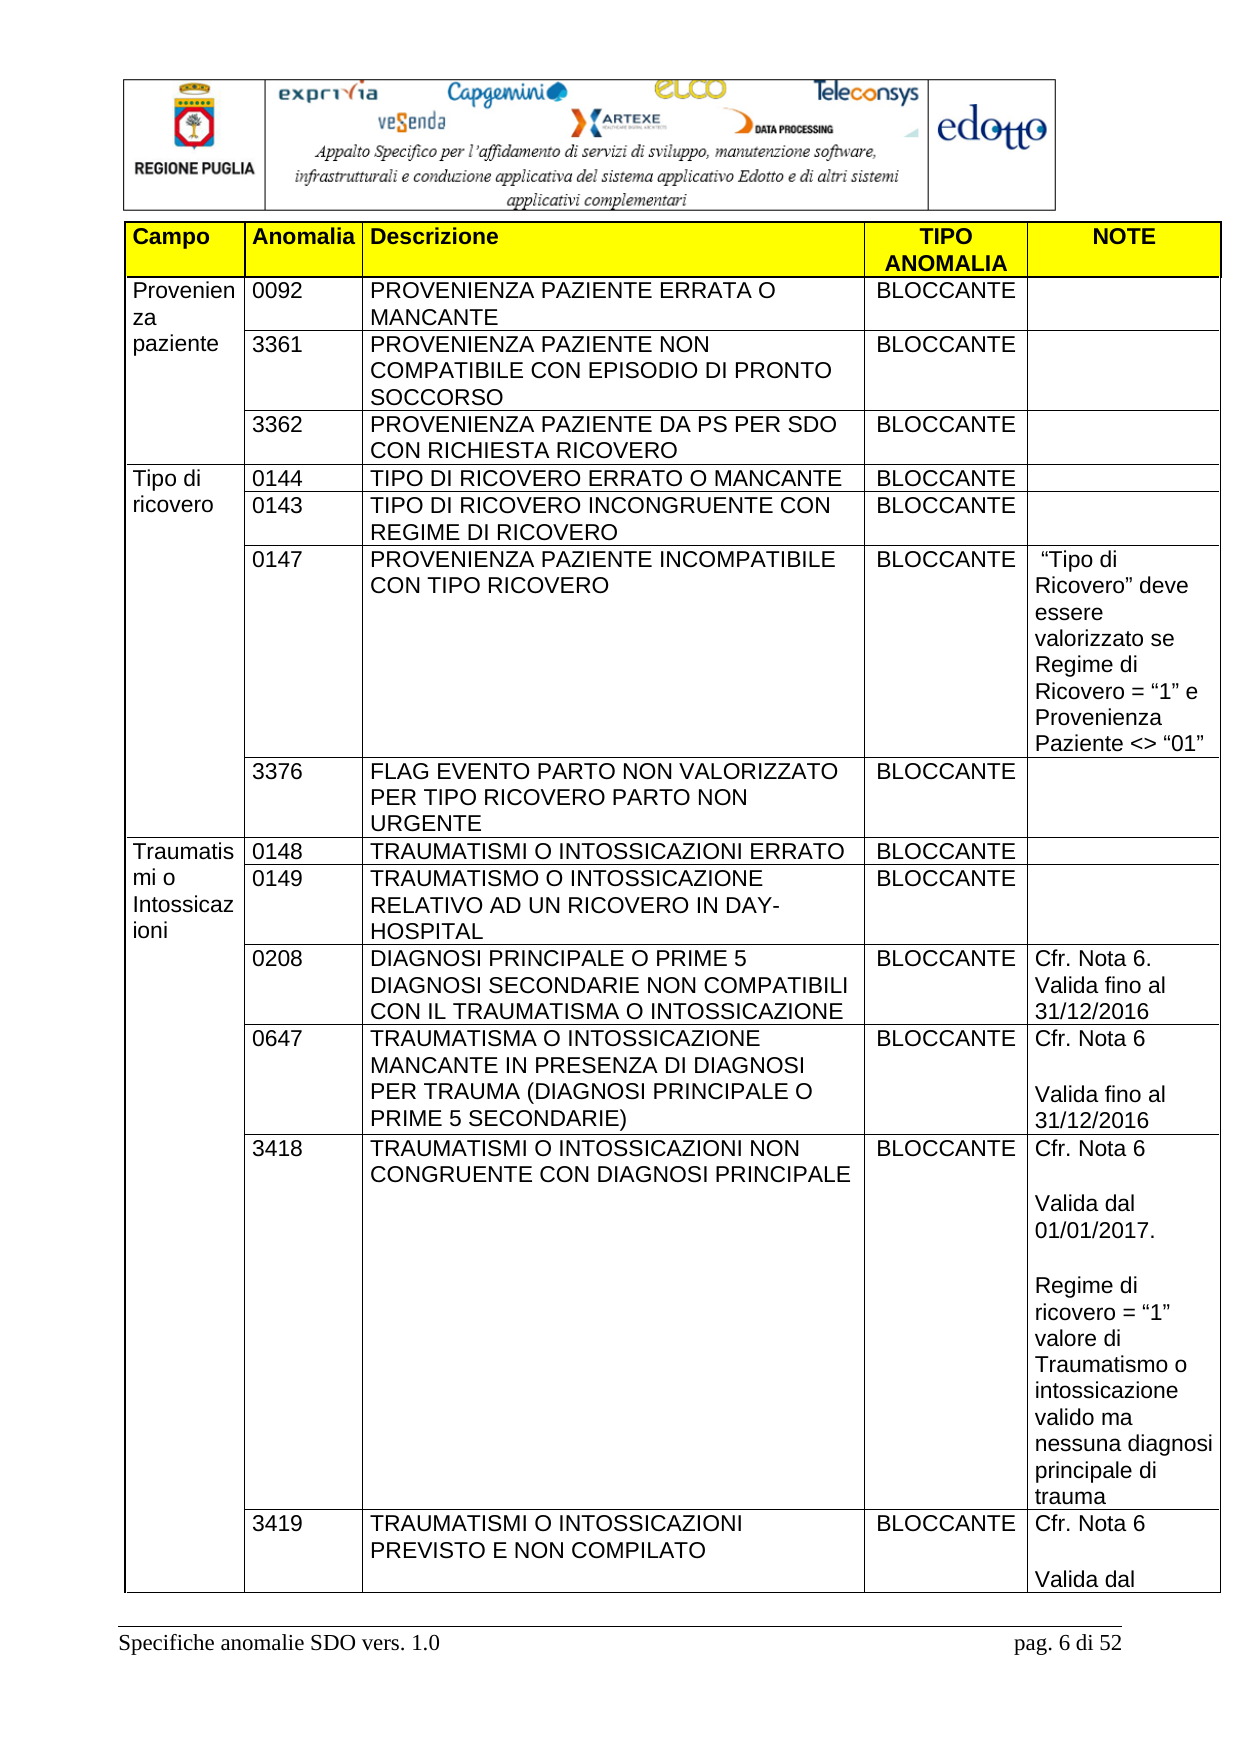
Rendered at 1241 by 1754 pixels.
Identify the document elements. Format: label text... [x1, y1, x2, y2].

table_cell TIPO DI RICOVERO ERRATO O MANCANTE [363, 465, 864, 491]
table_cell 0208 [245, 945, 362, 1024]
table_cell BLOCCANTE [865, 758, 1027, 837]
table_cell Cfr. Nota 6. Valida fino al 31/12/2016 [1028, 944, 1220, 1024]
table_cell [1028, 276, 1220, 330]
table_cell TRAUMATISMI O INTOSSICAZIONI ERRATO [363, 838, 864, 864]
table_cell PROVENIENZA PAZIENTE ERRATA O MANCANTE [363, 278, 864, 330]
table_cell PROVENIENZA PAZIENTE INCOMPATIBILE CON TIPO RICOVERO [363, 546, 864, 757]
table_cell PROVENIENZA PAZIENTE DA PS PER SDO CON RICHIESTA RICOVERO [363, 411, 864, 464]
table_cell BLOCCANTE [865, 865, 1027, 944]
table_cell 0647 [245, 1025, 362, 1134]
table_cell BLOCCANTE [865, 1510, 1027, 1592]
table_cell [1028, 464, 1220, 491]
table_cell BLOCCANTE [865, 1135, 1027, 1509]
table_cell 0147 [245, 546, 362, 757]
table_cell FLAG EVENTO PARTO NON VALORIZZATO PER TIPO RICOVERO PARTO NON URGENTE [363, 758, 864, 837]
table_cell TRAUMATISMA O INTOSSICAZIONE MANCANTE IN PRESENZA DI DIAGNOSI PER TRAUMA (DIAGNOSI PRINCIPALE O PRIME 5 SECONDARIE) [363, 1025, 864, 1134]
table_cell DIAGNOSI PRINCIPALE O PRIME 5 DIAGNOSI SECONDARIE NON COMPATIBILI CON IL TRAUMATISMA O INTOSSICAZIONE [363, 945, 864, 1024]
table_cell BLOCCANTE [865, 945, 1027, 1024]
table_cell 0143 [245, 492, 362, 545]
table_cell BLOCCANTE [865, 546, 1027, 757]
table_cell 0149 [245, 865, 362, 944]
table_header NOTE [1028, 223, 1220, 276]
table_cell 3419 [245, 1510, 362, 1592]
table_cell “Tipo di Ricovero” deve essere valorizzato se Regime di Ricovero = “1” e Provenienza Paziente <> “01” [1028, 545, 1220, 757]
table_cell [1028, 410, 1220, 464]
table_cell BLOCCANTE [865, 331, 1027, 410]
table_cell TRAUMATISMO O INTOSSICAZIONE RELATIVO AD UN RICOVERO IN DAY-HOSPITAL [363, 865, 864, 944]
table_cell Cfr. Nota 6 Valida dal 01/01/2017. Regime di ricovero = “1” valore di Traumatismo o intossicazione valido ma nessuna diagnosi principale di trauma [1028, 1134, 1220, 1509]
table_cell 3361 [245, 331, 362, 410]
table_cell [1028, 757, 1220, 837]
table_cell TRAUMATISMI O INTOSSICAZIONI PREVISTO E NON COMPILATO [363, 1510, 864, 1592]
table_cell Traumatismi o Intossicazioni [126, 838, 244, 1592]
picture [118, 73, 1063, 218]
table_cell 3418 [245, 1135, 362, 1509]
table_cell 0144 [245, 465, 362, 491]
table_cell BLOCCANTE [865, 411, 1027, 464]
table_cell 3376 [245, 758, 362, 837]
table_header Anomalia [246, 223, 362, 276]
table_cell BLOCCANTE [865, 1025, 1027, 1134]
table_cell Cfr. Nota 6 Valida fino al 31/12/2016 [1028, 1024, 1220, 1134]
table_cell BLOCCANTE [865, 492, 1027, 545]
table_cell TIPO DI RICOVERO INCONGRUENTE CON REGIME DI RICOVERO [363, 492, 864, 545]
table_cell BLOCCANTE [865, 838, 1027, 864]
table_header Descrizione [363, 223, 864, 276]
table_cell Tipo di ricovero [126, 465, 244, 837]
table_cell [1028, 330, 1220, 410]
table_cell 0092 [245, 278, 362, 330]
table_header Campo [126, 223, 244, 276]
table_cell BLOCCANTE [865, 465, 1027, 491]
table_cell [1028, 837, 1220, 864]
table_cell [1028, 491, 1220, 545]
table_cell [1028, 864, 1220, 944]
table_cell 0148 [245, 838, 362, 864]
table_cell TRAUMATISMI O INTOSSICAZIONI NON CONGRUENTE CON DIAGNOSI PRINCIPALE [363, 1135, 864, 1509]
table_cell PROVENIENZA PAZIENTE NON COMPATIBILE CON EPISODIO DI PRONTO SOCCORSO [363, 331, 864, 410]
table_cell BLOCCANTE [865, 278, 1027, 330]
table_cell 3362 [245, 411, 362, 464]
table_header TIPO ANOMALIA [865, 223, 1027, 276]
table_cell Provenienza paziente [126, 277, 244, 464]
